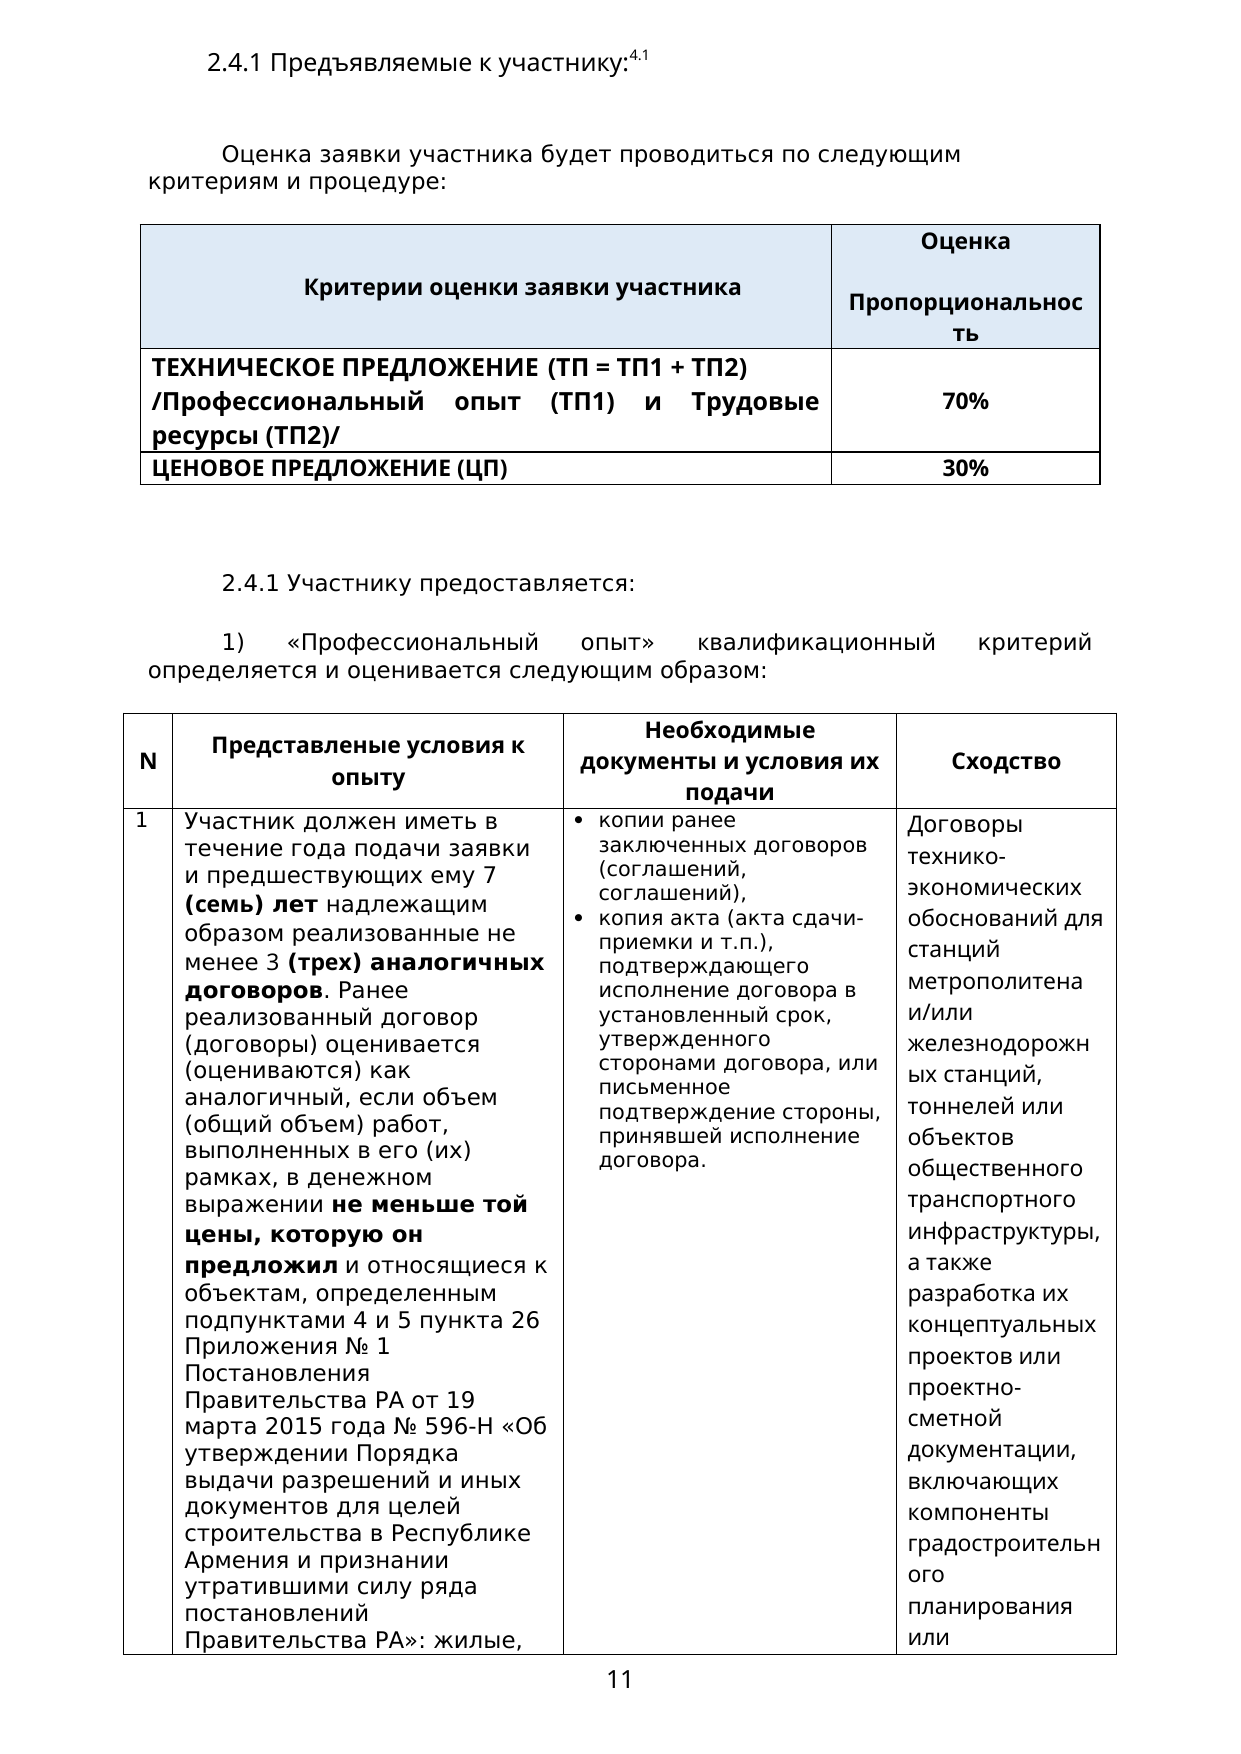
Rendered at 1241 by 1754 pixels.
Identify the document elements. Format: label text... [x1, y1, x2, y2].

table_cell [173, 809, 563, 1653]
table_cell ЦЕНОВОЕ ПРЕДЛОЖЕНИЕ (ЦП) [141, 453, 831, 484]
table_header Необходимые документы и условия их подачи [564, 714, 896, 807]
table_header Сходство [897, 714, 1116, 807]
text 2.4.1 Предъявляемые к участнику:4.1 [148, 44, 1092, 78]
table_cell 30% [832, 453, 1099, 484]
table_cell 70% [832, 349, 1099, 451]
table_cell ТЕХНИЧЕСКОЕ ПРЕДЛОЖЕНИЕ (ТП = ТП1 + ТП2) /Профессиональный опыт (ТП1) и Трудовые ресурсы (ТП2)/ [141, 349, 831, 451]
table_header Представленые условия к опыту [173, 714, 563, 807]
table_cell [564, 809, 896, 1653]
table_cell 1 [124, 809, 172, 1653]
text 1) «Профессиональный опыт» квалификационный критерий определяется и оценивается следующим образом: [148, 626, 1092, 683]
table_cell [897, 809, 1116, 1653]
table_header Оценка Пропорциональность [832, 225, 1099, 348]
text 2.4.1 Участнику предоставляется: [148, 570, 1092, 596]
text Оценка заявки участника будет проводиться по следующим критериям и процедуре: [148, 142, 1092, 195]
table_header N [124, 714, 172, 807]
table_header Критерии оценки заявки участника [141, 225, 831, 348]
